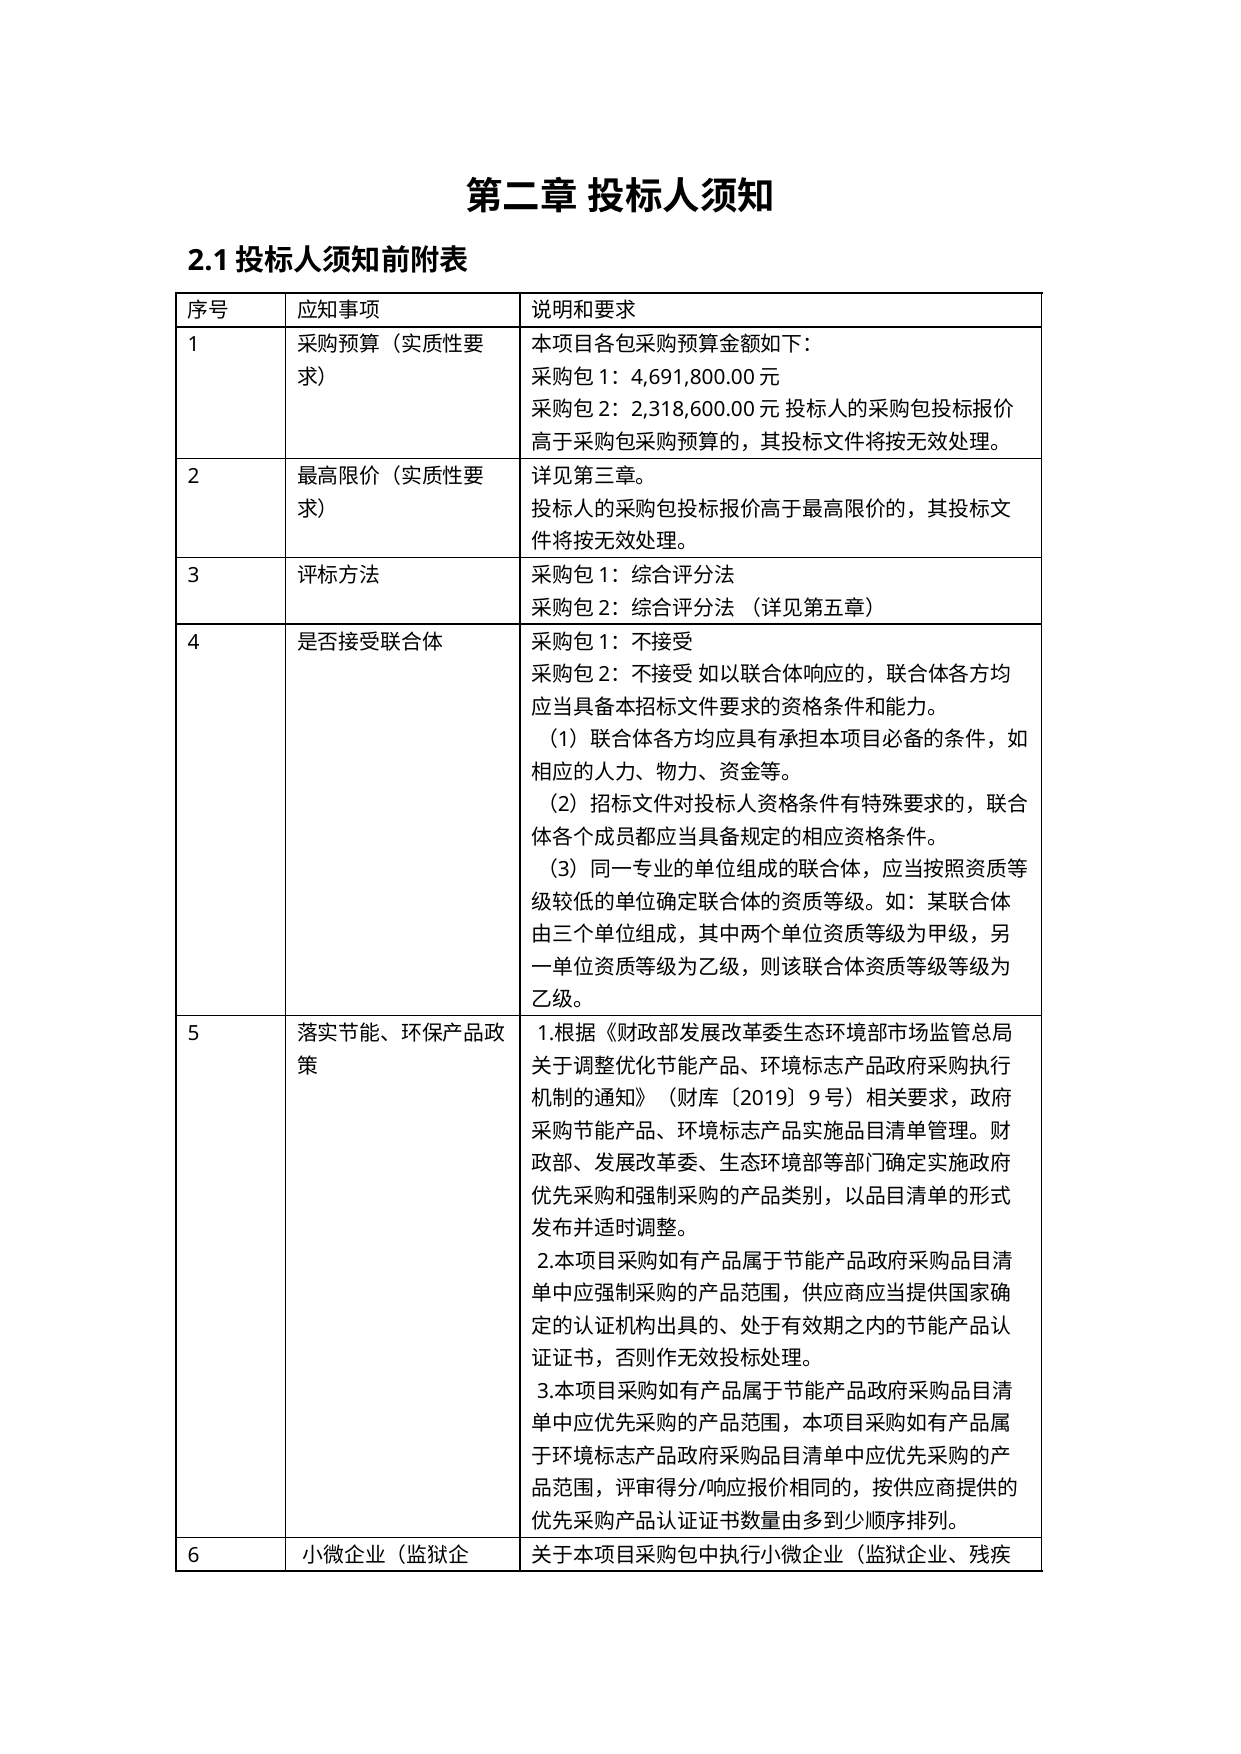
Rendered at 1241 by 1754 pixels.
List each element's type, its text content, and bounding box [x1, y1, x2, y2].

table_cell 采购预算（实质性要求） [286, 328, 519, 458]
table_header 序号 [177, 294, 285, 326]
table_cell 评标方法 [286, 558, 519, 623]
table_cell 采购包1：不接受 采购包2：不接受 如以联合体响应的，联合体各方均应当具备本招标文件要求的资格条件和能力。 （1）联合体各方均应具有承担本项目必备的条件，如相应的人力、物力、资金等。 （2）招标文件对投标人资格条件有特殊要求的，联合体各个成员都应当具备规定的相应资格条件。 （3）同一专业的单位组成的联合体，应当按照资质等级较低的单位确定联合体的资质等级。如：某联合体由三个单位组成，其中两个单位资质等级为甲级，另一单位资质等级为乙级，则该联合体资质等级等级为乙级。 [521, 625, 1041, 1015]
text 2.1投标人须知前附表 [187, 227, 1053, 292]
table_cell 2 [177, 459, 285, 557]
table_header 说明和要求 [521, 294, 1041, 326]
table_cell 4 [177, 625, 285, 1015]
table_cell 1 [177, 328, 285, 458]
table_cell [286, 1538, 519, 1570]
table_cell 本项目各包采购预算金额如下： 采购包1：4,691,800.00元 采购包2：2,318,600.00元 投标人的采购包投标报价高于采购包采购预算的，其投标文件将按无效处理。 [521, 328, 1041, 458]
table_cell 采购包1：综合评分法 采购包2：综合评分法 （详见第五章） [521, 558, 1041, 623]
table_cell 详见第三章。 投标人的采购包投标报价高于最高限价的，其投标文件将按无效处理。 [521, 459, 1041, 557]
table_cell 6 [177, 1538, 285, 1570]
table_cell 是否接受联合体 [286, 625, 519, 1015]
table_header 应知事项 [286, 294, 519, 326]
table_cell 落实节能、环保产品政策 [286, 1016, 519, 1536]
table_cell 3 [177, 558, 285, 623]
table_cell 5 [177, 1016, 285, 1536]
text 第二章 投标人须知 [187, 162, 1053, 227]
table_cell 1.根据《财政部发展改革委生态环境部市场监管总局关于调整优化节能产品、环境标志产品政府采购执行机制的通知》（财库〔2019〕9号）相关要求，政府采购节能产品、环境标志产品实施品目清单管理。财政部、发展改革委、生态环境部等部门确定实施政府优先采购和强制采购的产品类别，以品目清单的形式发布并适时调整。 2.本项目采购如有产品属于节能产品政府采购品目清单中应强制采购的产品范围，供应商应当提供国家确定的认证机构出具的、处于有效期之内的节能产品认证证书，否则作无效投标处理。 3.本项目采购如有产品属于节能产品政府采购品目清单中应优先采购的产品范围，本项目采购如有产品属于环境标志产品政府采购品目清单中应优先采购的产品范围，评审得分/响应报价相同的，按供应商提供的优先采购产品认证证书数量由多到少顺序排列。 [521, 1016, 1041, 1536]
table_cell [521, 1538, 1041, 1570]
table_cell 最高限价（实质性要求） [286, 459, 519, 557]
